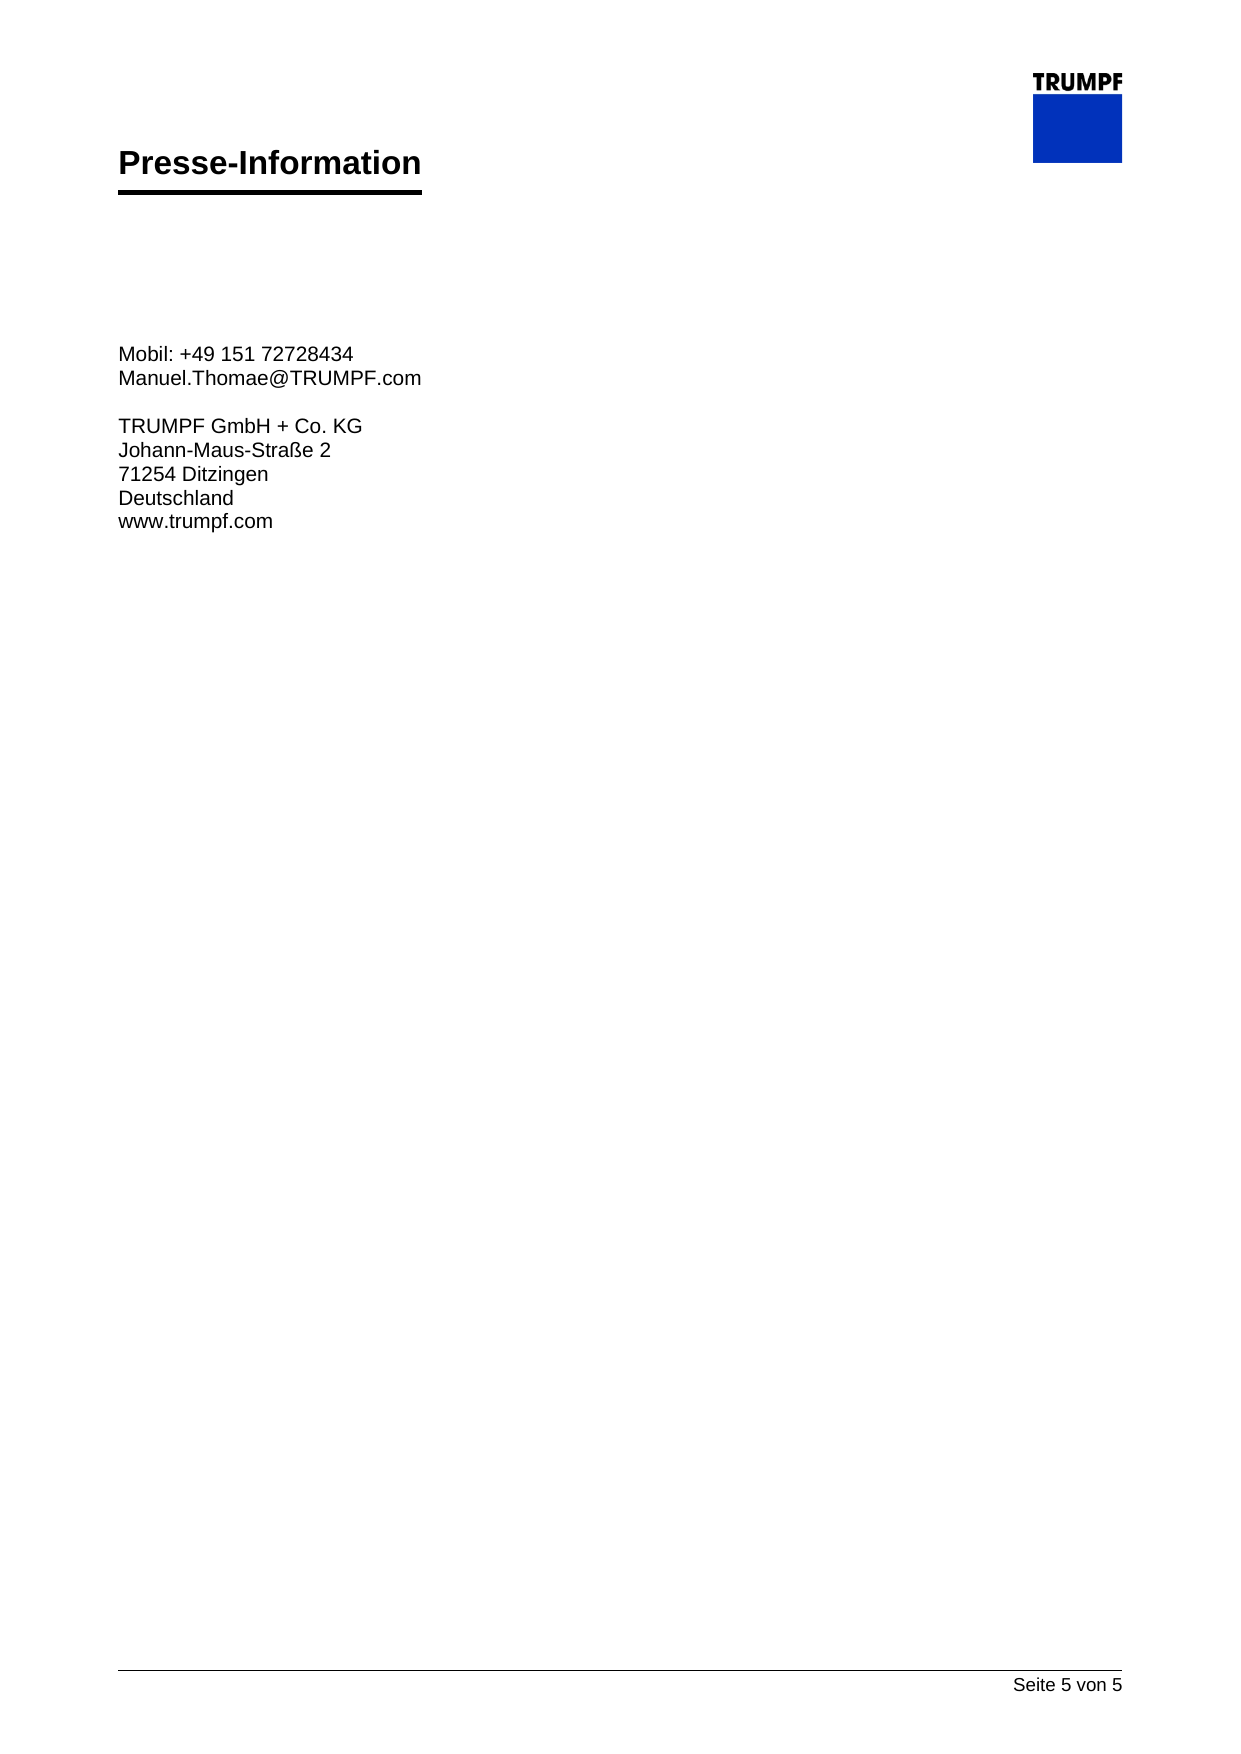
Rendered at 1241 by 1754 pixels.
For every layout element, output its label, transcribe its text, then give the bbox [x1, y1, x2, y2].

text Mobil: +49 151 72728434 [118, 342, 945, 366]
text TRUMPF GmbH + Co. KG [118, 413, 945, 437]
text www.trumpf.com [118, 509, 945, 533]
picture [1033, 73, 1123, 163]
text Deutschland [118, 485, 945, 509]
text 71254 Ditzingen [118, 461, 945, 485]
text Johann-Maus-Straße 2 [118, 437, 945, 461]
text Manuel.Thomae@TRUMPF.com [118, 366, 945, 389]
